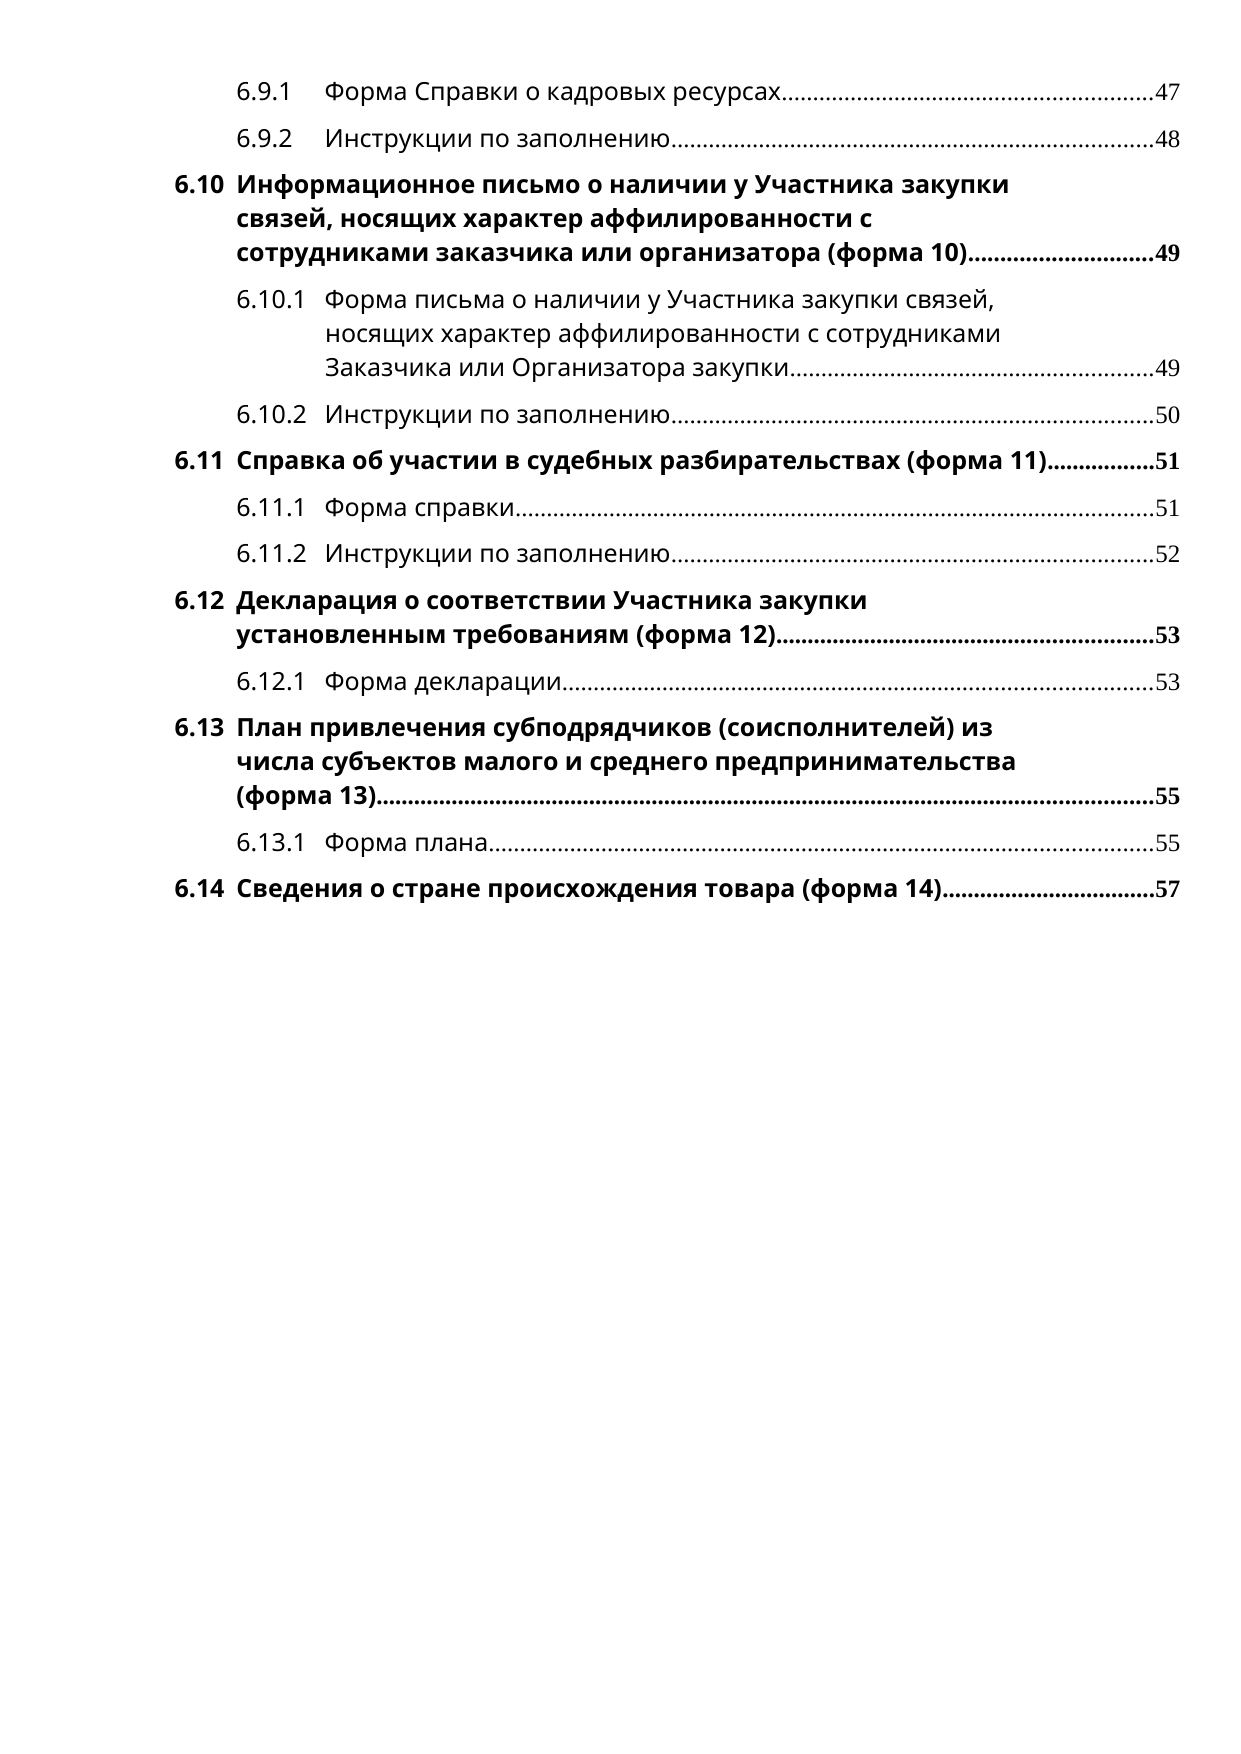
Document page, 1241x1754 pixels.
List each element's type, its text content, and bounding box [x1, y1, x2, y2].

text 6.9.1 Форма Справки о кадровых ресурсах 47 [236, 74, 1063, 108]
text 6.9.2 Инструкции по заполнению 48 [236, 120, 1063, 154]
text 6.10.1 Форма письма о наличии у Участника закупки связей, носящих характер аффилированности с сотрудниками Заказчика или Организатора закупки 49 [236, 282, 1063, 384]
text 6.14 Сведения о стране происхождения товара (форма 14) 57 [174, 871, 1063, 905]
text 6.11.2 Инструкции по заполнению 52 [236, 536, 1063, 570]
text 6.11 Справка об участии в судебных разбирательствах (форма 11) 51 [174, 443, 1063, 477]
text 6.13 План привлечения субподрядчиков (соисполнителей) из числа субъектов малого и среднего предпринимательства (форма 13) 55 [174, 710, 1063, 812]
text 6.13.1 Форма плана 55 [236, 824, 1063, 858]
text 6.11.1 Форма справки 51 [236, 489, 1063, 523]
text 6.10 Информационное письмо о наличии у Участника закупки связей, носящих характер аффилированности с сотрудниками заказчика или организатора (форма 10) 49 [174, 167, 1063, 269]
text 6.12 Декларация о соответствии Участника закупки установленным требованиям (форма 12) 53 [174, 583, 1063, 651]
text 6.10.2 Инструкции по заполнению 50 [236, 396, 1063, 430]
text 6.12.1 Форма декларации 53 [236, 663, 1063, 697]
